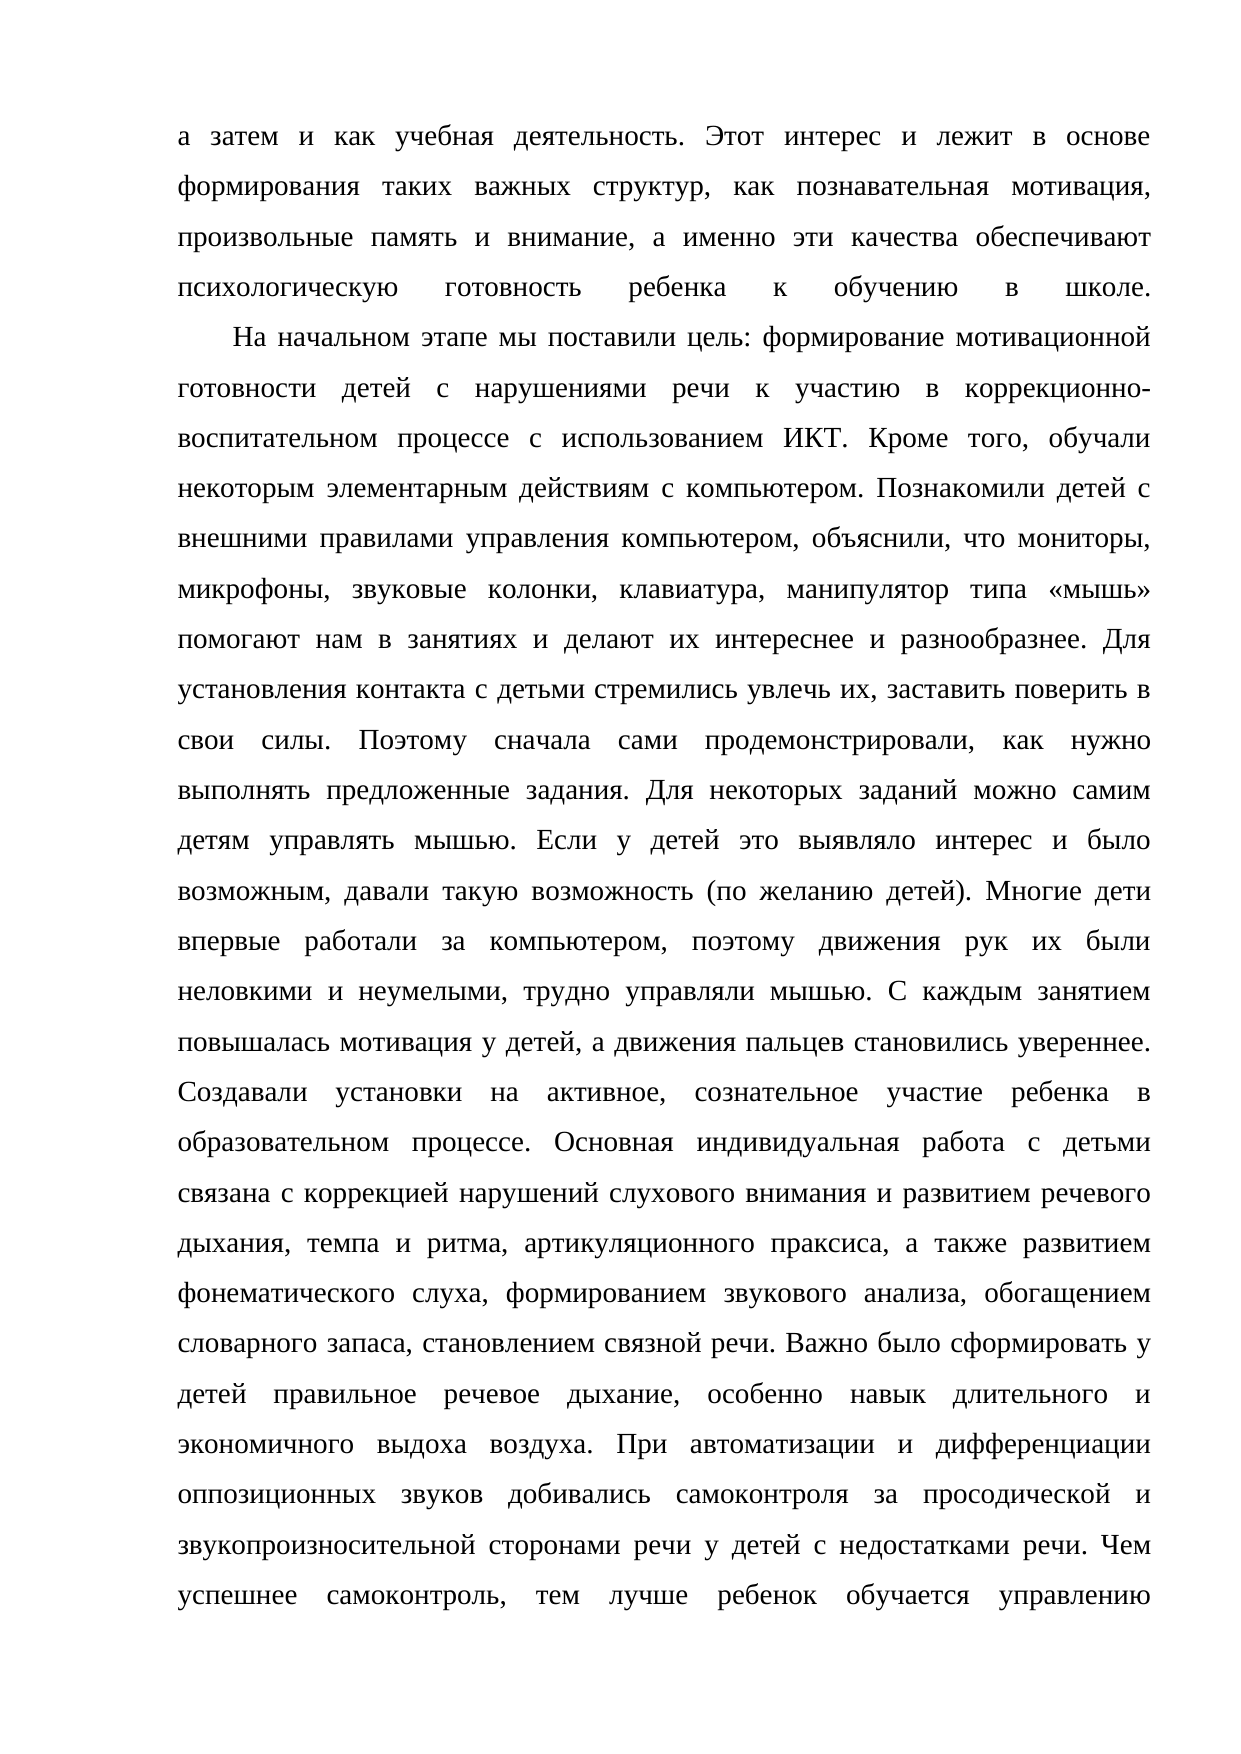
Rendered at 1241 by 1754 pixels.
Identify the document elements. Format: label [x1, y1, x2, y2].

text [177, 118, 1152, 1611]
